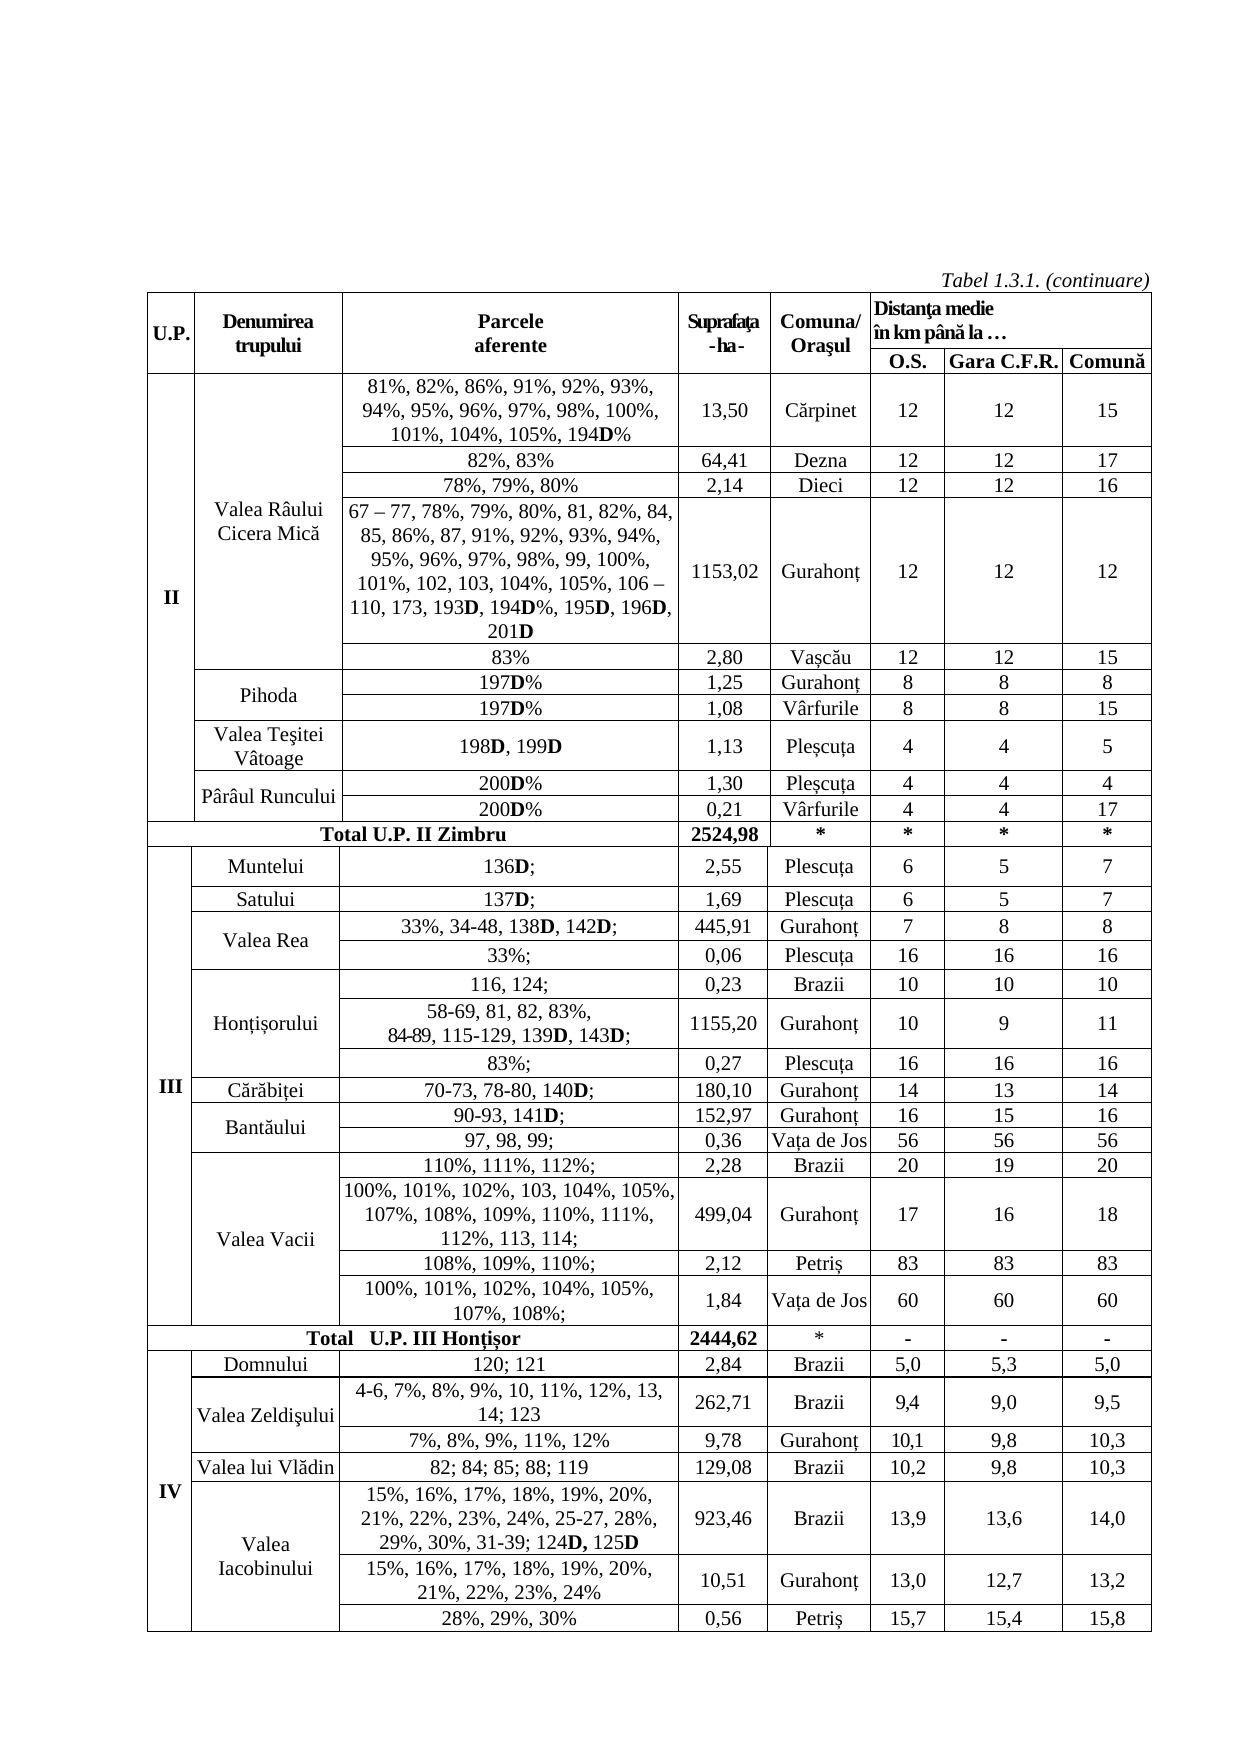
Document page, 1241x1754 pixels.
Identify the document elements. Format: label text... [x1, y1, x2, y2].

table_cell 197D% [343, 695, 678, 720]
table_cell Pleșcuța [771, 771, 870, 795]
table_cell 4-6, 7%, 8%, 9%, 10, 11%, 12%, 13, 14; 123 [340, 1378, 678, 1426]
table_cell 197D% [343, 670, 678, 694]
table_cell 82%, 83% [343, 447, 678, 472]
table_cell 14 [871, 1078, 944, 1102]
table_cell IV [148, 1351, 191, 1631]
text Tabel 1.3.1. (continuare) [148, 268, 1152, 292]
table_cell 33%; [340, 941, 678, 969]
table_cell 129,08 [679, 1453, 767, 1481]
table_cell Valea Râului Cicera Mică [195, 374, 342, 669]
table_cell 4 [871, 721, 944, 770]
table_cell 15 [1063, 695, 1151, 720]
table_header Parcele aferente [343, 293, 678, 373]
table_cell 60 [945, 1276, 1062, 1324]
table_cell Total U.P. II Zimbru [148, 822, 678, 846]
table_cell 12 [871, 498, 944, 643]
table_cell 10,51 [679, 1555, 767, 1604]
table_cell 2524,98 [679, 822, 770, 846]
table_cell Cărpinet [771, 374, 870, 446]
table_cell Plescuța [768, 941, 870, 969]
table_cell 13,6 [945, 1482, 1062, 1554]
table_cell 56 [1063, 1128, 1151, 1152]
table_cell 9,8 [945, 1427, 1062, 1452]
table_cell 15%, 16%, 17%, 18%, 19%, 20%, 21%, 22%, 23%, 24% [340, 1555, 678, 1604]
table_cell 262,71 [679, 1378, 767, 1426]
table_cell 108%, 109%, 110%; [340, 1251, 678, 1275]
table_cell Plescuța [768, 847, 870, 886]
table_cell 200D% [343, 771, 678, 795]
table_cell Comună [1063, 349, 1151, 373]
table_header Denumirea trupului [195, 293, 342, 373]
table_header Distanţa medie în km până la … [871, 293, 1151, 348]
table_cell Gurahonț [768, 1103, 870, 1127]
table_cell 0,21 [679, 796, 770, 821]
table_cell 18 [1063, 1178, 1151, 1250]
table_cell Valea Zeldişului [192, 1378, 339, 1452]
table_cell Brazii [768, 1351, 870, 1376]
table_cell Cărăbiței [192, 1078, 339, 1102]
table_cell Gurahonț [771, 498, 870, 643]
table_cell Honțișorului [192, 970, 339, 1077]
table_cell 9,78 [679, 1427, 767, 1452]
table_header Suprafaţa - ha - [679, 293, 770, 373]
table_cell * [768, 1326, 870, 1349]
table_cell 16 [1063, 473, 1151, 497]
table_cell Vașcău [771, 644, 870, 669]
table_cell Valea lui Vlădin [192, 1453, 339, 1481]
table_cell 14 [1063, 1078, 1151, 1102]
table_cell Petriș [768, 1605, 870, 1631]
table_cell 9,4 [871, 1378, 944, 1426]
table_cell 81%, 82%, 86%, 91%, 92%, 93%, 94%, 95%, 96%, 97%, 98%, 100%, 101%, 104%, 105%, 194D% [343, 374, 678, 446]
table_cell 2,80 [679, 644, 770, 669]
table_cell 10,1 [871, 1427, 944, 1452]
table_cell 16 [871, 1049, 944, 1077]
table_cell 7%, 8%, 9%, 11%, 12% [340, 1427, 678, 1452]
table_cell III [148, 847, 191, 1324]
table_cell 13,2 [1063, 1555, 1151, 1604]
table_cell 14,0 [1063, 1482, 1151, 1554]
table_cell 2,12 [679, 1251, 767, 1275]
table_cell 16 [871, 941, 944, 969]
table_cell 4 [1063, 771, 1151, 795]
table_cell - [1063, 1326, 1151, 1349]
table_cell 0,23 [679, 970, 767, 998]
table_cell 12 [945, 473, 1062, 497]
table_cell Vața de Jos [768, 1128, 870, 1152]
table_cell Gurahonț [768, 999, 870, 1047]
table_cell 7 [1063, 847, 1151, 886]
table_cell 10,3 [1063, 1427, 1151, 1452]
table_cell 82; 84; 85; 88; 119 [340, 1453, 678, 1481]
table_cell - [871, 1326, 944, 1349]
table_cell 12 [871, 374, 944, 446]
table_cell 8 [871, 695, 944, 720]
table_cell 2,55 [679, 847, 767, 886]
table_cell 56 [945, 1128, 1062, 1152]
table_cell 8 [1063, 670, 1151, 694]
table_cell 10 [871, 970, 944, 998]
table_cell Total U.P. III Honțișor [148, 1326, 678, 1349]
table_cell 64,41 [679, 447, 770, 472]
table_cell 83 [1063, 1251, 1151, 1275]
table_cell Pleșcuța [771, 721, 870, 770]
table_cell Gurahonț [768, 912, 870, 940]
table_cell Gurahonț [768, 1078, 870, 1102]
table_cell 5,0 [871, 1351, 944, 1376]
table_cell 16 [945, 941, 1062, 969]
table_cell 90-93, 141D; [340, 1103, 678, 1127]
table_cell 5 [945, 847, 1062, 886]
table_cell 15,8 [1063, 1605, 1151, 1631]
table_cell 20 [871, 1153, 944, 1177]
table_cell * [871, 822, 944, 846]
table_cell 17 [871, 1178, 944, 1250]
table_cell 97, 98, 99; [340, 1128, 678, 1152]
table_cell 83% [343, 644, 678, 669]
table_cell O.S. [871, 349, 944, 373]
table_cell 180,10 [679, 1078, 767, 1102]
table_cell Satului [192, 887, 339, 911]
table_cell Gurahonț [768, 1178, 870, 1250]
table_cell 137D; [340, 887, 678, 911]
table_cell 16 [1063, 1103, 1151, 1127]
table_cell 1,84 [679, 1276, 767, 1324]
table_cell 4 [945, 771, 1062, 795]
table_cell 15,7 [871, 1605, 944, 1631]
table_cell - [945, 1326, 1062, 1349]
table_cell 83 [871, 1251, 944, 1275]
table_cell Valea Rea [192, 912, 339, 969]
table_cell 9,8 [945, 1453, 1062, 1481]
table_cell 16 [871, 1103, 944, 1127]
table_cell Pârâul Runcului [195, 771, 342, 821]
table_header Comuna/ Oraşul [771, 293, 870, 373]
table_cell Valea Vacii [192, 1153, 339, 1324]
table_cell 15%, 16%, 17%, 18%, 19%, 20%, 21%, 22%, 23%, 24%, 25-27, 28%, 29%, 30%, 31-39; 124D, 125D [340, 1482, 678, 1554]
table_cell 1,69 [679, 887, 767, 911]
table_cell 12 [945, 644, 1062, 669]
table_cell 17 [1063, 447, 1151, 472]
table_cell Valea Teşitei Vâtoage [195, 721, 342, 770]
table_cell 12 [871, 447, 944, 472]
table_cell Brazii [768, 1482, 870, 1554]
table_cell 6 [871, 887, 944, 911]
table_cell * [771, 822, 870, 846]
table_cell 12 [1063, 498, 1151, 643]
table_cell 60 [871, 1276, 944, 1324]
table_cell * [945, 822, 1062, 846]
table_cell 15 [945, 1103, 1062, 1127]
table_cell 16 [1063, 941, 1151, 969]
table_cell 1,25 [679, 670, 770, 694]
table_cell 1,30 [679, 771, 770, 795]
table_header U.P. [148, 293, 194, 373]
table_cell 1155,20 [679, 999, 767, 1047]
table_cell 12 [945, 374, 1062, 446]
table_cell 13 [945, 1078, 1062, 1102]
table_cell 9,0 [945, 1378, 1062, 1426]
table_cell 9 [945, 999, 1062, 1047]
table_cell 5 [1063, 721, 1151, 770]
table_cell 7 [871, 912, 944, 940]
table_cell 83 [945, 1251, 1062, 1275]
table_cell 6 [871, 847, 944, 886]
table_cell 110%, 111%, 112%; [340, 1153, 678, 1177]
table_cell Gurahonț [768, 1427, 870, 1452]
table_cell 10 [945, 970, 1062, 998]
table_cell 4 [871, 771, 944, 795]
table_cell Dieci [771, 473, 870, 497]
table_cell 19 [945, 1153, 1062, 1177]
table_cell 5 [945, 887, 1062, 911]
table_cell Plescuța [768, 887, 870, 911]
table_cell 8 [945, 670, 1062, 694]
table_cell 10 [871, 999, 944, 1047]
table_cell 1,08 [679, 695, 770, 720]
table_cell 15 [1063, 644, 1151, 669]
table_cell 152,97 [679, 1103, 767, 1127]
table_cell 2,84 [679, 1351, 767, 1376]
table_cell 200D% [343, 796, 678, 821]
table_cell 15,4 [945, 1605, 1062, 1631]
table_cell 10,2 [871, 1453, 944, 1481]
table_cell 2,28 [679, 1153, 767, 1177]
table_cell 0,06 [679, 941, 767, 969]
table_cell 0,36 [679, 1128, 767, 1152]
table_cell 12,7 [945, 1555, 1062, 1604]
table_cell Gurahonț [768, 1555, 870, 1604]
table_cell 11 [1063, 999, 1151, 1047]
table_cell 8 [945, 912, 1062, 940]
table_cell 10,3 [1063, 1453, 1151, 1481]
table_cell Gara C.F.R. [945, 349, 1062, 373]
table_cell 60 [1063, 1276, 1151, 1324]
table_cell Brazii [768, 1378, 870, 1426]
table_cell Vârfurile [771, 695, 870, 720]
table_cell 28%, 29%, 30% [340, 1605, 678, 1631]
table_cell 0,56 [679, 1605, 767, 1631]
table_cell Domnului [192, 1351, 339, 1376]
table_cell * [1063, 822, 1151, 846]
table_cell 1,13 [679, 721, 770, 770]
table_cell 16 [1063, 1049, 1151, 1077]
table_cell 2,14 [679, 473, 770, 497]
table_cell 10 [1063, 970, 1151, 998]
table_cell 4 [945, 796, 1062, 821]
table_cell 56 [871, 1128, 944, 1152]
table_cell 0,27 [679, 1049, 767, 1077]
table_cell Vața de Jos [768, 1276, 870, 1324]
table_cell 120; 121 [340, 1351, 678, 1376]
table_cell 58-69, 81, 82, 83%, 84-89, 115-129, 139D, 143D; [340, 999, 678, 1047]
table_cell 100%, 101%, 102%, 103, 104%, 105%, 107%, 108%, 109%, 110%, 111%, 112%, 113, 114; [340, 1178, 678, 1250]
table_cell 9,5 [1063, 1378, 1151, 1426]
table_cell 16 [945, 1049, 1062, 1077]
table_cell 12 [871, 473, 944, 497]
table_cell 4 [945, 721, 1062, 770]
table_cell 12 [871, 644, 944, 669]
table_cell 198D, 199D [343, 721, 678, 770]
table_cell 12 [945, 447, 1062, 472]
table_cell Brazii [768, 1153, 870, 1177]
table_cell 4 [871, 796, 944, 821]
table_cell Gurahonț [771, 670, 870, 694]
table_cell 13,0 [871, 1555, 944, 1604]
table_cell Dezna [771, 447, 870, 472]
table_cell 12 [945, 498, 1062, 643]
table_cell 499,04 [679, 1178, 767, 1250]
table_cell 5,3 [945, 1351, 1062, 1376]
table_cell 83%; [340, 1049, 678, 1077]
table_cell 78%, 79%, 80% [343, 473, 678, 497]
table_cell 20 [1063, 1153, 1151, 1177]
table_cell 1153,02 [679, 498, 770, 643]
table_cell 33%, 34-48, 138D, 142D; [340, 912, 678, 940]
table_cell Bantăului [192, 1103, 339, 1152]
table_cell Petriș [768, 1251, 870, 1275]
table_cell Muntelui [192, 847, 339, 886]
table_cell 67 – 77, 78%, 79%, 80%, 81, 82%, 84, 85, 86%, 87, 91%, 92%, 93%, 94%, 95%, 96%, 97%, 98%, 99, 100%, 101%, 102, 103, 104%, 105%, 106 – 110, 173, 193D, 194D%, 195D, 196D, 201D [343, 498, 678, 643]
table_cell 923,46 [679, 1482, 767, 1554]
table_cell II [148, 374, 194, 821]
table_cell 16 [945, 1178, 1062, 1250]
table_cell 100%, 101%, 102%, 104%, 105%, 107%, 108%; [340, 1276, 678, 1324]
table_cell 8 [871, 670, 944, 694]
table_cell 7 [1063, 887, 1151, 911]
table_cell 116, 124; [340, 970, 678, 998]
table_cell Valea Iacobinului [192, 1482, 339, 1631]
table_cell 136D; [340, 847, 678, 886]
table_cell 445,91 [679, 912, 767, 940]
table_cell Pihoda [195, 670, 342, 720]
table_cell 17 [1063, 796, 1151, 821]
table_cell Vârfurile [771, 796, 870, 821]
table_cell 8 [1063, 912, 1151, 940]
table_cell 70-73, 78-80, 140D; [340, 1078, 678, 1102]
table_cell 13,9 [871, 1482, 944, 1554]
table_cell 2444,62 [679, 1326, 767, 1349]
table_cell 15 [1063, 374, 1151, 446]
table_cell Brazii [768, 970, 870, 998]
table_cell 13,50 [679, 374, 770, 446]
table_cell 5,0 [1063, 1351, 1151, 1376]
table_cell Brazii [768, 1453, 870, 1481]
table_cell 8 [945, 695, 1062, 720]
table_cell Plescuța [768, 1049, 870, 1077]
